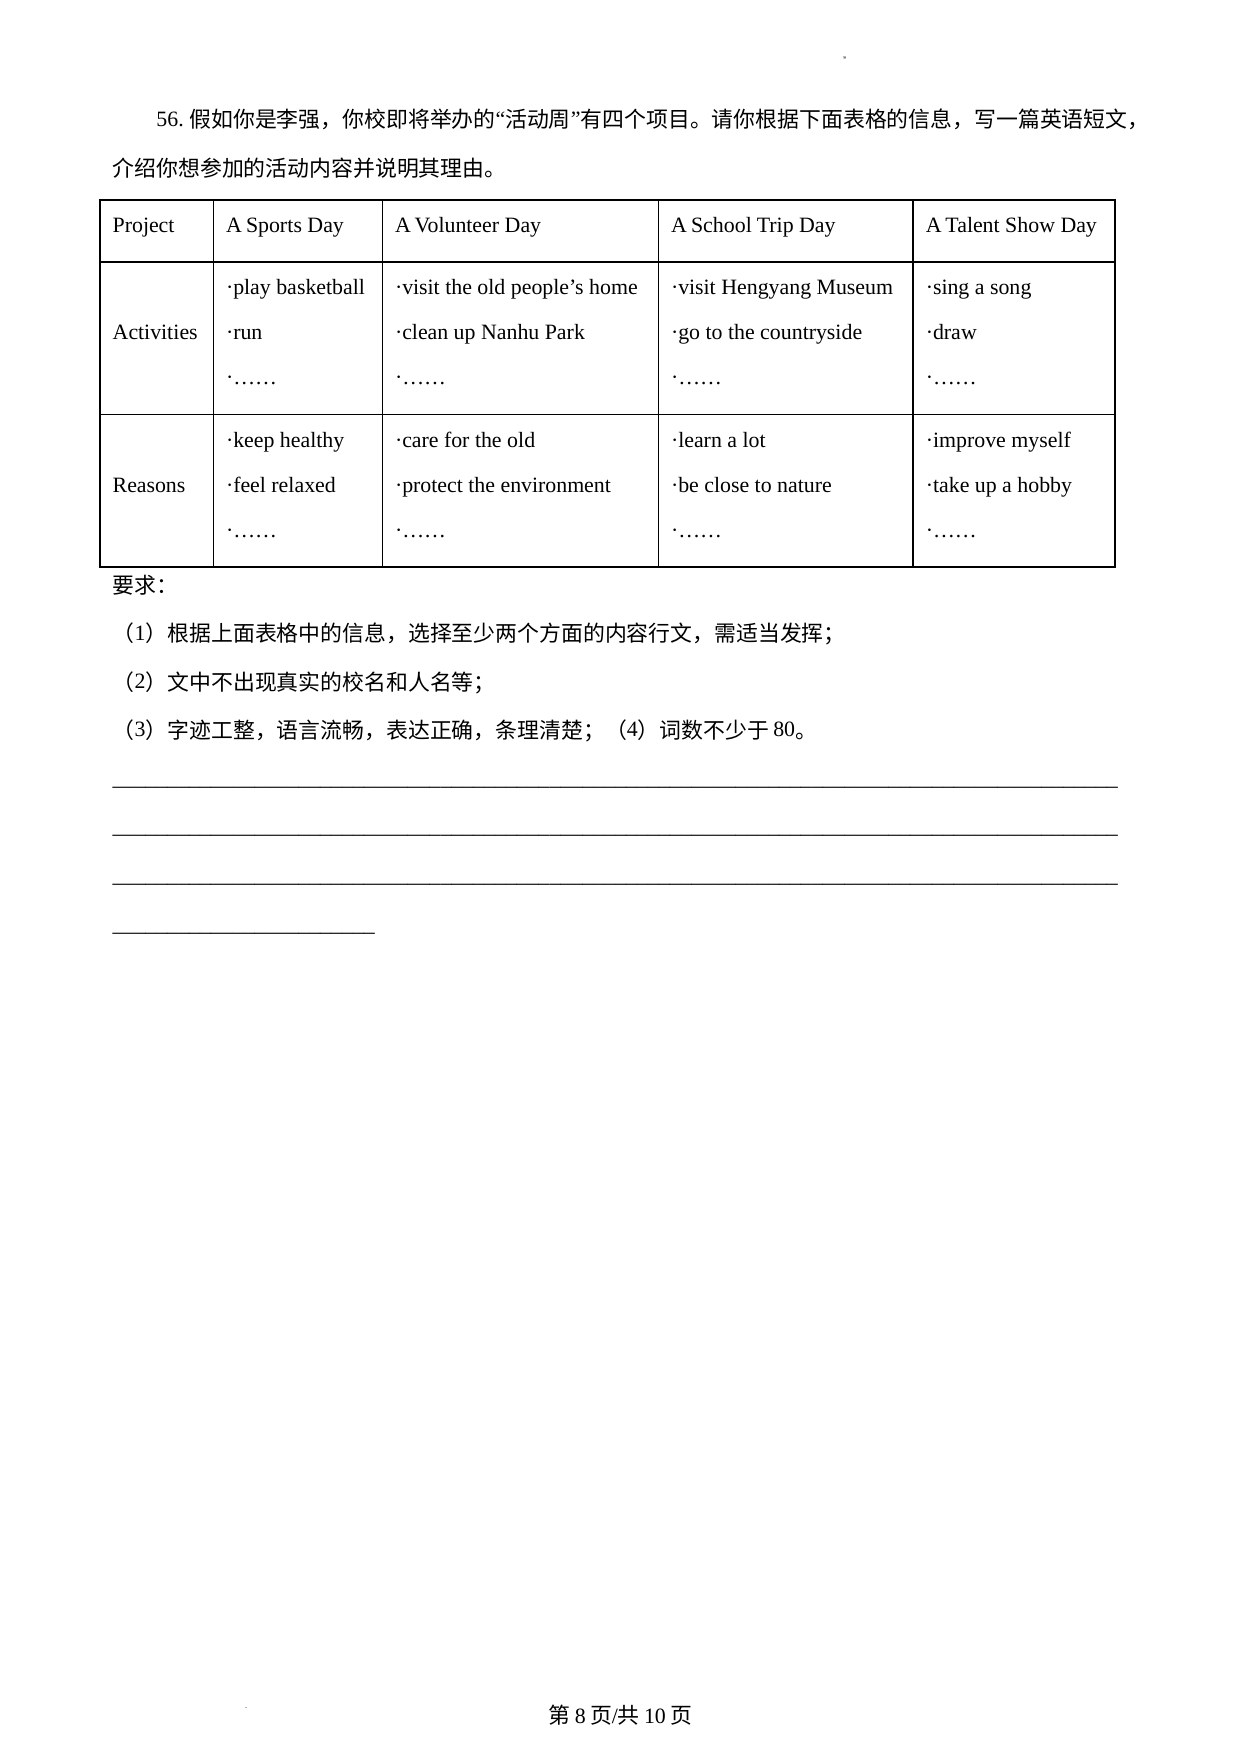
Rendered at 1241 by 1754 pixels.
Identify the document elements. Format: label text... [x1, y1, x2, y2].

text （1）根据上面表格中的信息，选择至少两个方面的内容行文，需适当发挥； [112, 616, 1128, 648]
text （3）字迹工整，语言流畅，表达正确，条理清楚；（4）词数不少于80。 [112, 712, 1128, 745]
table_cell ·visit the old people’s home ·clean up Nanhu Park ·…… [383, 263, 658, 413]
table_header A Volunteer Day [383, 201, 658, 261]
table_cell Reasons [101, 415, 213, 566]
table_header A Talent Show Day [914, 201, 1114, 261]
table_header A School Trip Day [659, 201, 912, 261]
text 56. 假如你是李强，你校即将举办的“活动周”有四个项目。请你根据下面表格的信息，写一篇英语短文，介绍你想参加的活动内容并说明其理由。 [112, 102, 1128, 183]
table_header A Sports Day [214, 201, 382, 261]
table_cell Activities [101, 263, 213, 413]
table_cell ·learn a lot ·be close to nature ·…… [659, 415, 912, 566]
table_header Project [101, 201, 213, 261]
text 要求： [112, 567, 1128, 600]
table_cell ·visit Hengyang Museum ·go to the countryside ·…… [659, 263, 912, 413]
table_cell ·keep healthy ·feel relaxed ·…… [214, 415, 382, 566]
table_cell ·sing a song ·draw ·…… [914, 263, 1114, 413]
table_cell ·care for the old ·protect the environment ·…… [383, 415, 658, 566]
text ____________________________________________________________________________________________________________________________________________________________________________________________________________________________________________________________________________________________________________ [112, 761, 1128, 939]
table_cell ·play basketball ·run ·…… [214, 263, 382, 413]
table_cell ·improve myself ·take up a hobby ·…… [914, 415, 1114, 566]
text （2）文中不出现真实的校名和人名等； [112, 664, 1128, 697]
